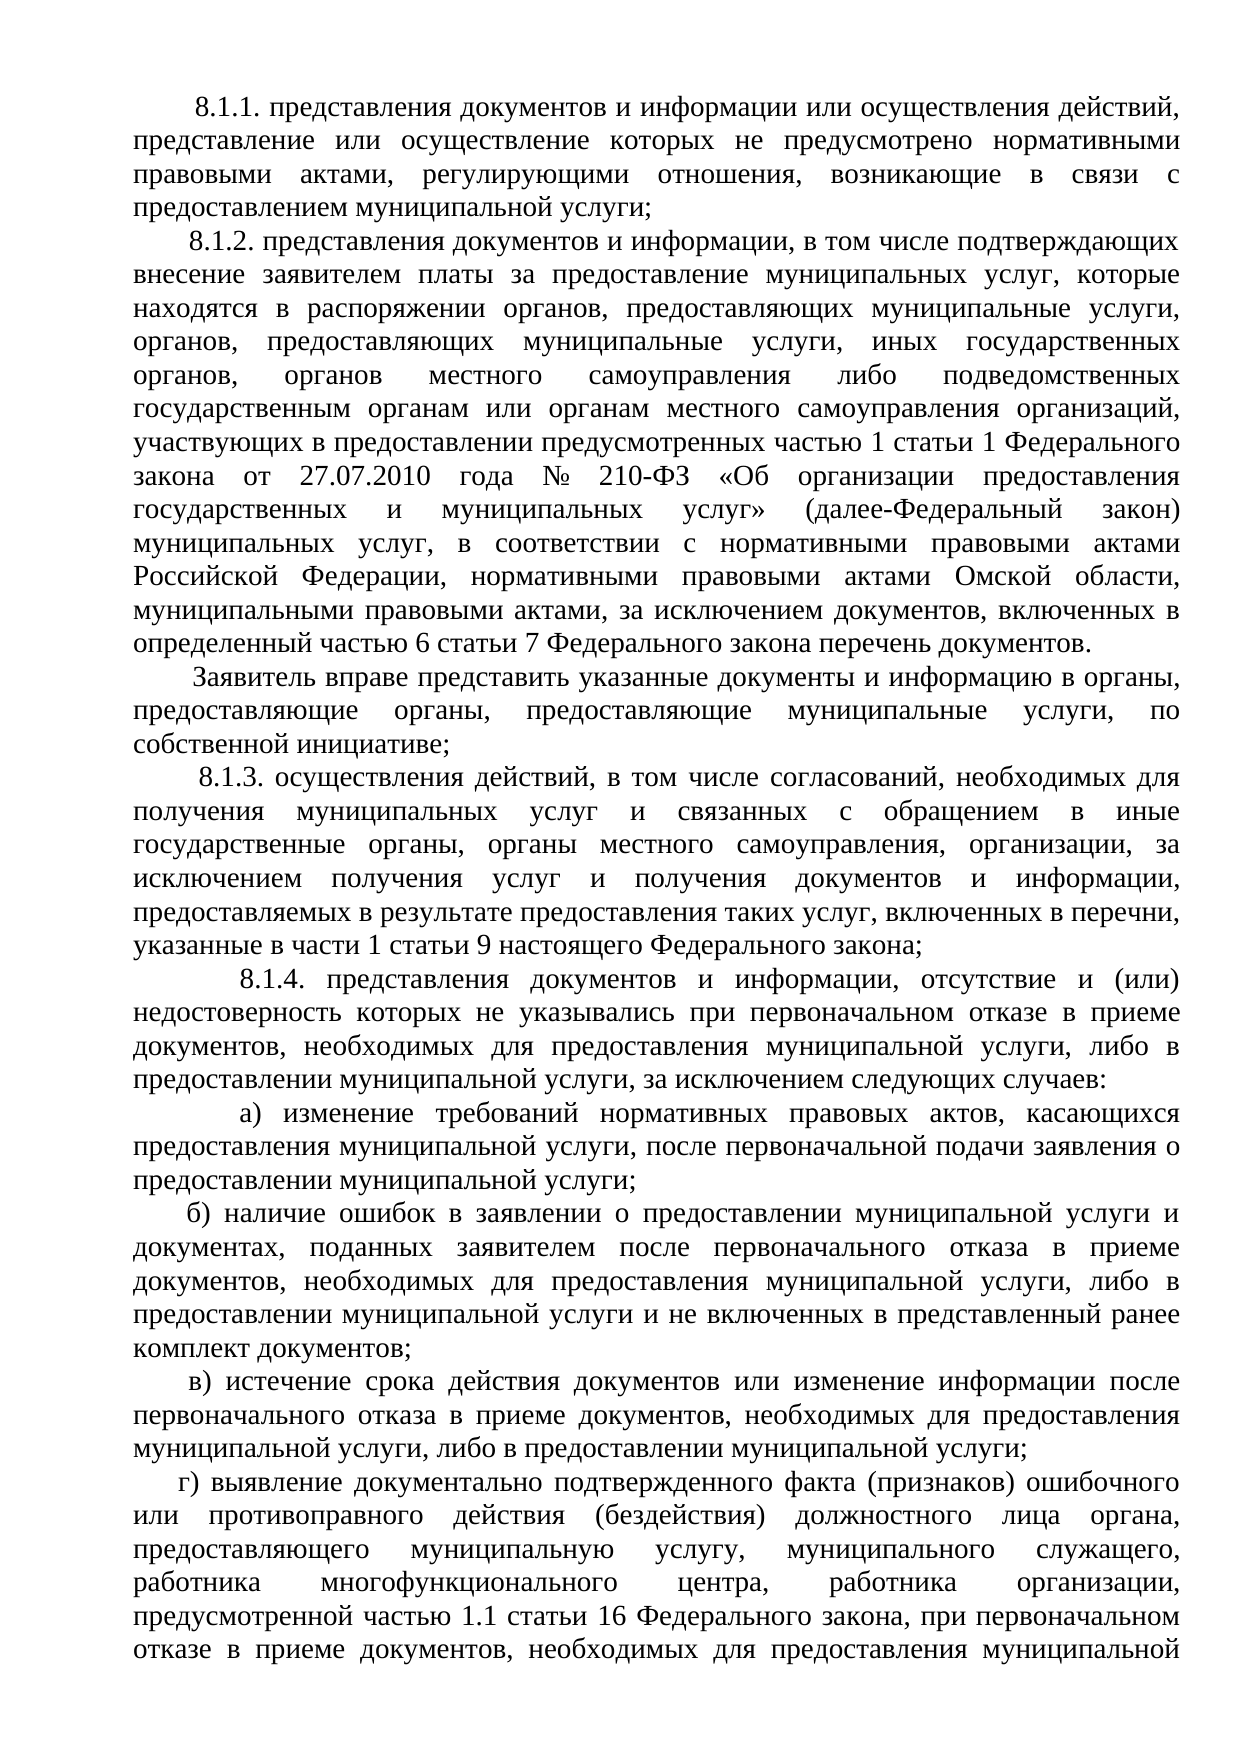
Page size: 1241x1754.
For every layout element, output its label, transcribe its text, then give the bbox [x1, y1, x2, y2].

text 8.1.3. осуществления действий, в том числе согласований, необходимых для получения муниципальных услуг и связанных с обращением в иные государственные органы, органы местного самоуправления, организации, за исключением получения услуг и получения документов и информации, предоставляемых в результате предоставления таких услуг, включенных в перечни, указанные в части 1 статьи 9 настоящего Федерального закона; [133, 759, 1181, 961]
text 8.1.1. представления документов и информации или осуществления действий, представление или осуществление которых не предусмотрено нормативными правовыми актами, регулирующими отношения, возникающие в связи с предоставлением муниципальной услуги; [133, 89, 1181, 223]
text а) изменение требований нормативных правовых актов, касающихся предоставления муниципальной услуги, после первоначальной подачи заявления о предоставлении муниципальной услуги; [133, 1095, 1181, 1196]
text Заявитель вправе представить указанные документы и информацию в органы, предоставляющие органы, предоставляющие муниципальные услуги, по собственной инициативе; [133, 659, 1181, 759]
text 8.1.2. представления документов и информации, в том числе подтверждающих внесение заявителем платы за предоставление муниципальных услуг, которые находятся в распоряжении органов, предоставляющих муниципальные услуги, органов, предоставляющих муниципальные услуги, иных государственных органов, органов местного самоуправления либо подведомственных государственным органам или органам местного самоуправления организаций, участвующих в предоставлении предусмотренных частью 1 статьи 1 Федерального закона от 27.07.2010 года № 210-ФЗ «Об организации предоставления государственных и муниципальных услуг» (далее-Федеральный закон) муниципальных услуг, в соответствии с нормативными правовыми актами Российской Федерации, нормативными правовыми актами Омской области, муниципальными правовыми актами, за исключением документов, включенных в определенный частью 6 статьи 7 Федерального закона перечень документов. [133, 223, 1181, 659]
text б) наличие ошибок в заявлении о предоставлении муниципальной услуги и документах, поданных заявителем после первоначального отказа в приеме документов, необходимых для предоставления муниципальной услуги, либо в предоставлении муниципальной услуги и не включенных в представленный ранее комплект документов; [133, 1196, 1181, 1363]
text в) истечение срока действия документов или изменение информации после первоначального отказа в приеме документов, необходимых для предоставления муниципальной услуги, либо в предоставлении муниципальной услуги; [133, 1363, 1181, 1464]
text 8.1.4. представления документов и информации, отсутствие и (или) недостоверность которых не указывались при первоначальном отказе в приеме документов, необходимых для предоставления муниципальной услуги, либо в предоставлении муниципальной услуги, за исключением следующих случаев: [133, 961, 1181, 1095]
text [133, 1464, 1181, 1665]
